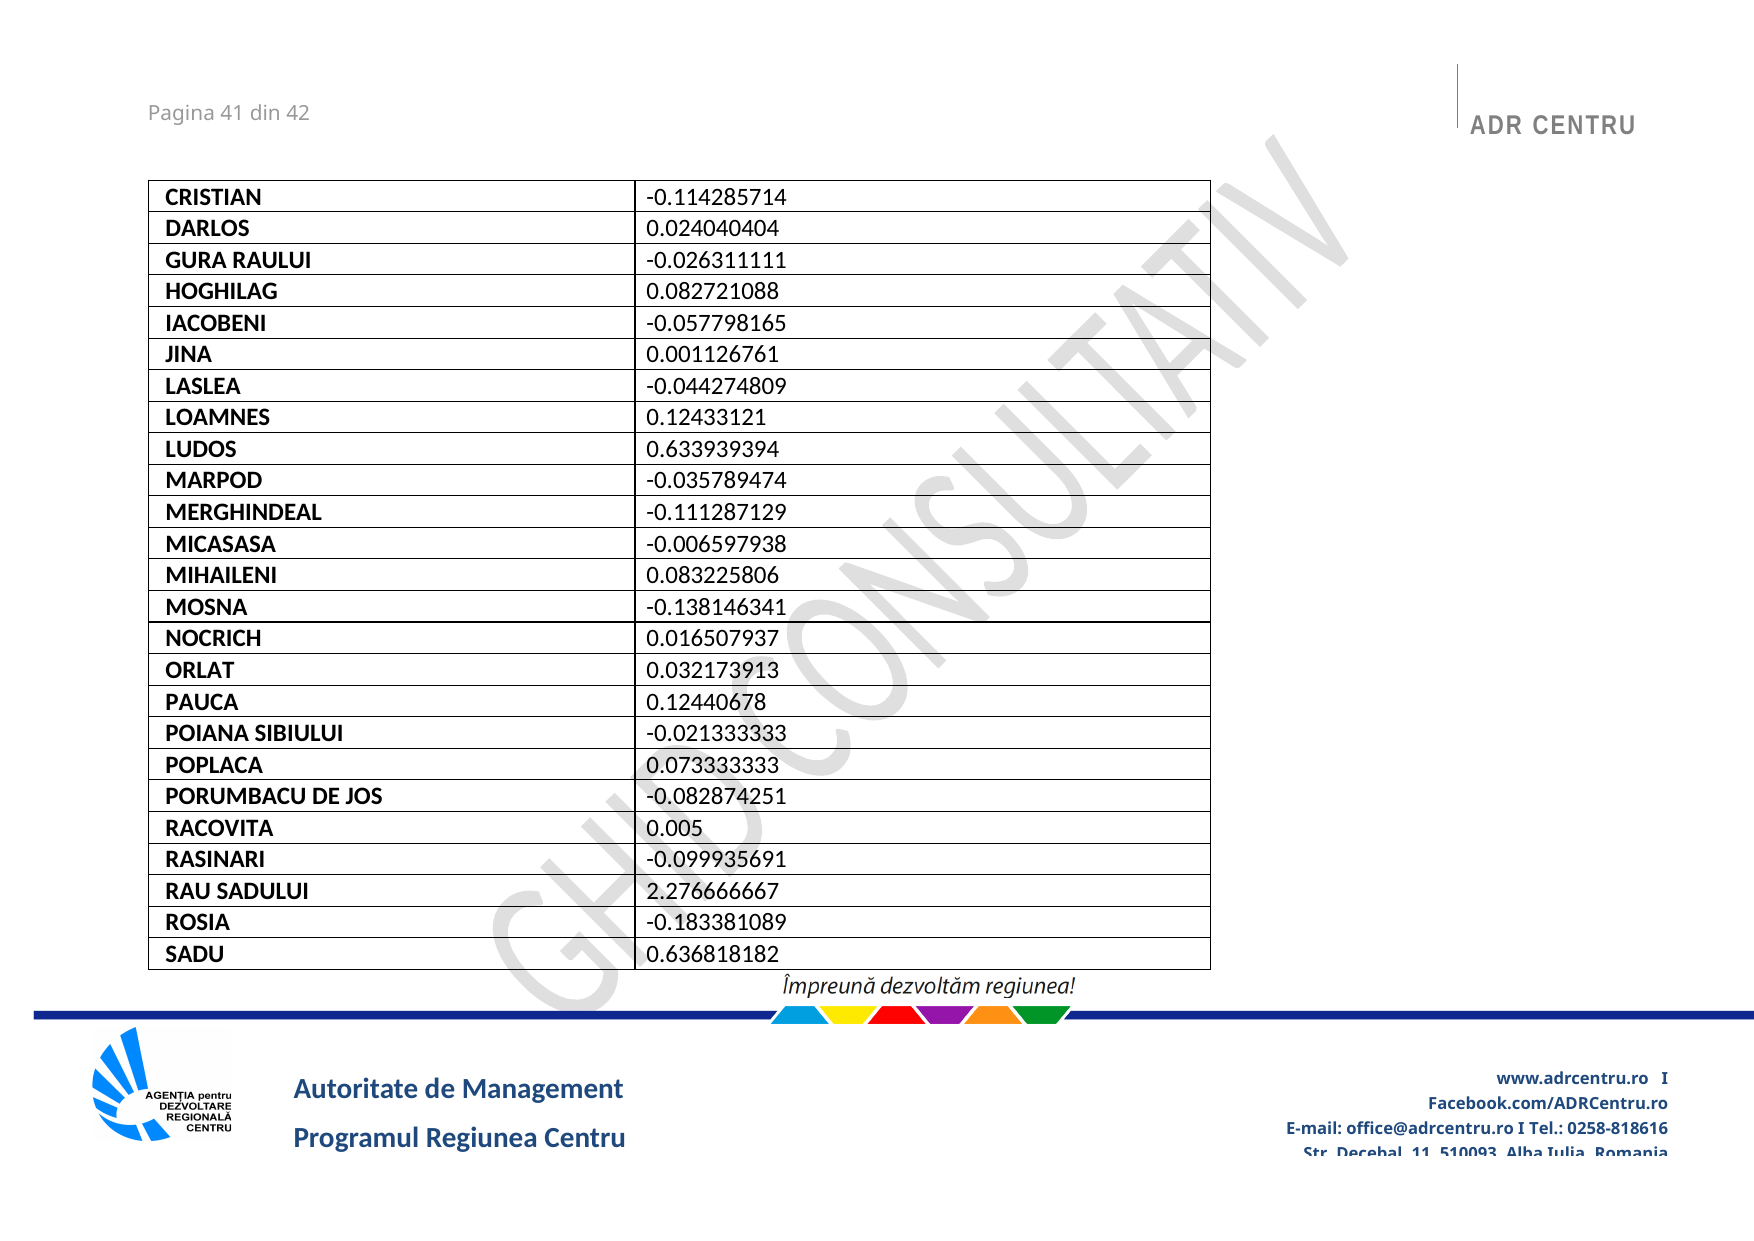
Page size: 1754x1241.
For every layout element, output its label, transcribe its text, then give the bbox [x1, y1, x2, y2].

table_cell LUDOS [149, 433, 634, 464]
table_cell 0.032173913 [636, 654, 1210, 684]
table_cell PORUMBACU DE JOS [149, 780, 634, 811]
table_cell POPLACA [149, 749, 634, 779]
table_cell DARLOS [149, 212, 634, 243]
table_cell -0.082874251 [636, 780, 1210, 811]
table_cell RAU SADULUI [149, 875, 634, 906]
table_cell -0.183381089 [636, 907, 1210, 937]
table_cell -0.044274809 [636, 370, 1210, 401]
table_cell 0.024040404 [636, 212, 1210, 243]
table_cell -0.099935691 [636, 844, 1210, 874]
table_cell MIHAILENI [149, 559, 634, 590]
picture [816, 1006, 1754, 1024]
table_cell MICASASA [149, 528, 634, 558]
table_cell -0.111287129 [636, 496, 1210, 527]
table_cell JINA [149, 339, 634, 369]
table_cell 0.633939394 [636, 433, 1210, 464]
table_cell 2.276666667 [636, 875, 1210, 906]
table_cell LOAMNES [149, 402, 634, 432]
table_cell 0.082721088 [636, 275, 1210, 306]
table_cell LASLEA [149, 370, 634, 401]
table_cell ROSIA [149, 907, 634, 937]
table_cell 0.005 [636, 812, 1210, 842]
picture [92, 1027, 232, 1141]
picture [33, 1006, 784, 1024]
table_cell 0.001126761 [636, 339, 1210, 369]
table_cell POIANA SIBIULUI [149, 717, 634, 748]
table_cell -0.035789474 [636, 465, 1210, 495]
table_cell MARPOD [149, 465, 634, 495]
table_cell 0.12433121 [636, 402, 1210, 432]
table_cell 0.016507937 [636, 623, 1210, 653]
table_cell HOGHILAG [149, 275, 634, 306]
table_cell CRISTIAN [149, 181, 634, 211]
table_cell RACOVITA [149, 812, 634, 842]
picture [769, 972, 1089, 998]
table_cell NOCRICH [149, 623, 634, 653]
table_cell RASINARI [149, 844, 634, 874]
table_cell MOSNA [149, 591, 634, 621]
table_cell 0.073333333 [636, 749, 1210, 779]
table_cell -0.057798165 [636, 307, 1210, 337]
table_cell 0.636818182 [636, 938, 1210, 969]
table_cell -0.021333333 [636, 717, 1210, 748]
table_cell GURA RAULUI [149, 244, 634, 274]
table_cell -0.114285714 [636, 181, 1210, 211]
table_cell 0.083225806 [636, 559, 1210, 590]
table_cell 0.12440678 [636, 686, 1210, 716]
table_cell IACOBENI [149, 307, 634, 337]
table_cell SADU [149, 938, 634, 969]
table_cell -0.026311111 [636, 244, 1210, 274]
table_cell PAUCA [149, 686, 634, 716]
table_cell ORLAT [149, 654, 634, 684]
table_cell MERGHINDEAL [149, 496, 634, 527]
table_cell -0.006597938 [636, 528, 1210, 558]
table_cell -0.138146341 [636, 591, 1210, 621]
